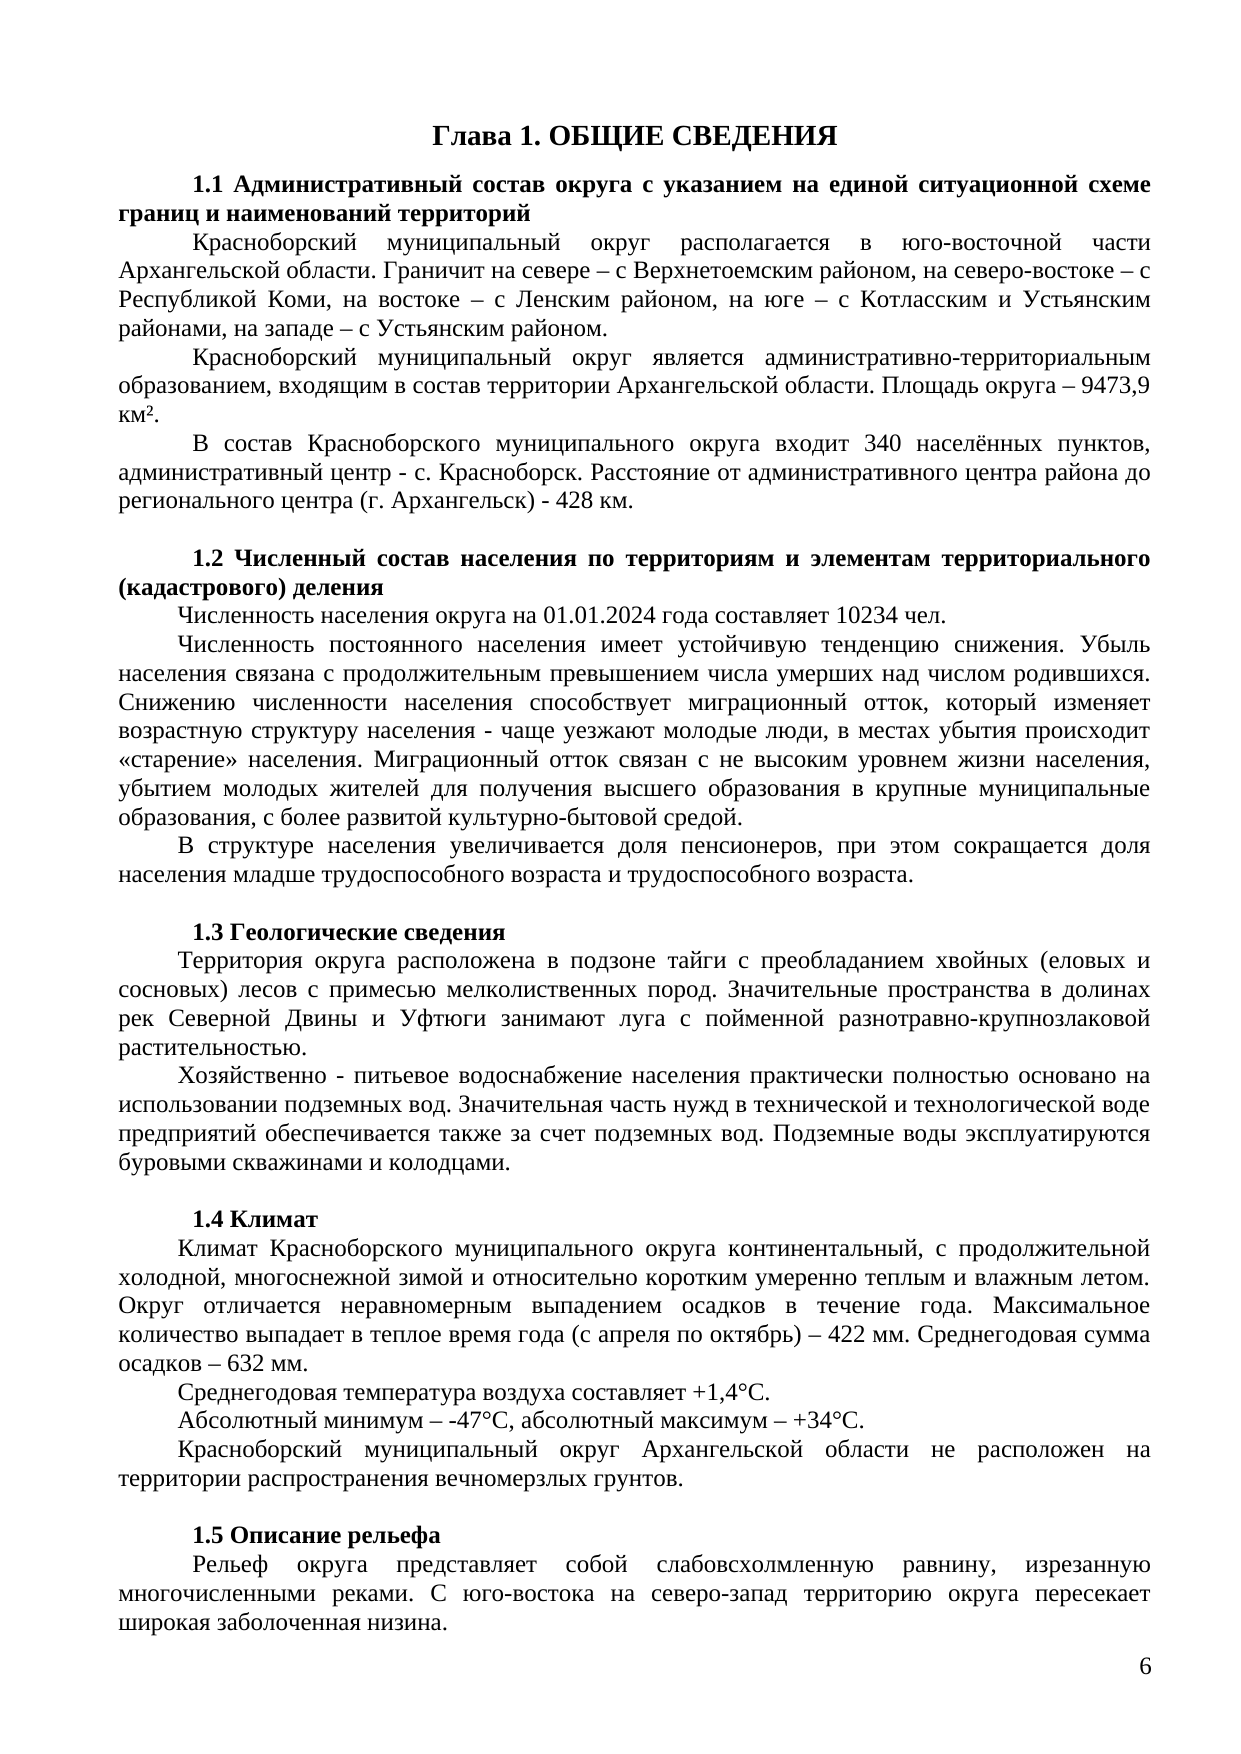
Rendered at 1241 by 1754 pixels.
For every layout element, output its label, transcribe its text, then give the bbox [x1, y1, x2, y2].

text Численность постоянного населения имеет устойчивую тенденцию снижения. Убыль населения связана с продолжительным превышением числа умерших над числом родившихся. Снижению численности населения способствует миграционный отток, который изменяет возрастную структуру населения - чаще уезжают молодые люди, в местах убытия происходит «старение» населения. Миграционный отток связан с не высоким уровнем жизни населения, убытием молодых жителей для получения высшего образования в крупные муниципальные образования, с более развитой культурно-бытовой средой. [118, 629, 1152, 830]
subtitle Глава 1. ОБЩИЕ СВЕДЕНИЯ [118, 118, 1152, 152]
text Среднегодовая температура воздуха составляет +1,4°С. [118, 1377, 1152, 1405]
subtitle 1.2 Численный состав населения по территориям и элементам территориального (кадастрового) деления [118, 543, 1152, 600]
text Численность населения округа на 01.01.2024 года составляет 10234 чел. [118, 600, 1152, 629]
text Абсолютный минимум – -47°С, абсолютный максимум – +34°С. [118, 1405, 1152, 1434]
text В состав Красноборского муниципального округа входит 340 населённых пунктов, административный центр - с. Красноборск. Расстояние от административного центра района до регионального центра (г. Архангельск) - 428 км. [118, 428, 1152, 514]
text В структуре населения увеличивается доля пенсионеров, при этом сокращается доля населения младше трудоспособного возраста и трудоспособного возраста. [118, 830, 1152, 888]
text Климат Красноборского муниципального округа континентальный, с продолжительной холодной, многоснежной зимой и относительно коротким умеренно теплым и влажным летом. Округ отличается неравномерным выпадением осадков в течение года. Максимальное количество выпадает в теплое время года (с апреля по октябрь) – 422 мм. Среднегодовая сумма осадков – 632 мм. [118, 1233, 1152, 1377]
text Красноборский муниципальный округ является административно-территориальным образованием, входящим в состав территории Архангельской области. Площадь округа – 9473,9 км². [118, 342, 1152, 428]
text Красноборский муниципальный округ Архангельской области не расположен на территории распространения вечномерзлых грунтов. [118, 1434, 1152, 1492]
subtitle 1.1 Административный состав округа с указанием на единой ситуационной схеме границ и наименований территорий [118, 169, 1152, 227]
text Хозяйственно - питьевое водоснабжение населения практически полностью основано на использовании подземных вод. Значительная часть нужд в технической и технологической воде предприятий обеспечивается также за счет подземных вод. Подземные воды эксплуатируются буровыми скважинами и колодцами. [118, 1060, 1152, 1175]
subtitle 1.5 Описание рельефа [118, 1520, 1152, 1549]
subtitle 1.4 Климат [118, 1204, 1152, 1233]
subtitle 1.3 Геологические сведения [118, 917, 1152, 945]
text Красноборский муниципальный округ располагается в юго-восточной части Архангельской области. Граничит на севере – с Верхнетоемским районом, на северо-востоке – с Республикой Коми, на востоке – с Ленским районом, на юге – с Котласским и Устьянским районами, на западе – с Устьянским районом. [118, 227, 1152, 342]
text Территория округа расположена в подзоне тайги с преобладанием хвойных (еловых и сосновых) лесов с примесью мелколиственных пород. Значительные пространства в долинах рек Северной Двины и Уфтюги занимают луга с пойменной разнотравно-крупнозлаковой растительностью. [118, 945, 1152, 1060]
text Рельеф округа представляет собой слабовсхолмленную равнину, изрезанную многочисленными реками. С юго-востока на северо-запад территорию округа пересекает широкая заболоченная низина. [118, 1549, 1152, 1635]
